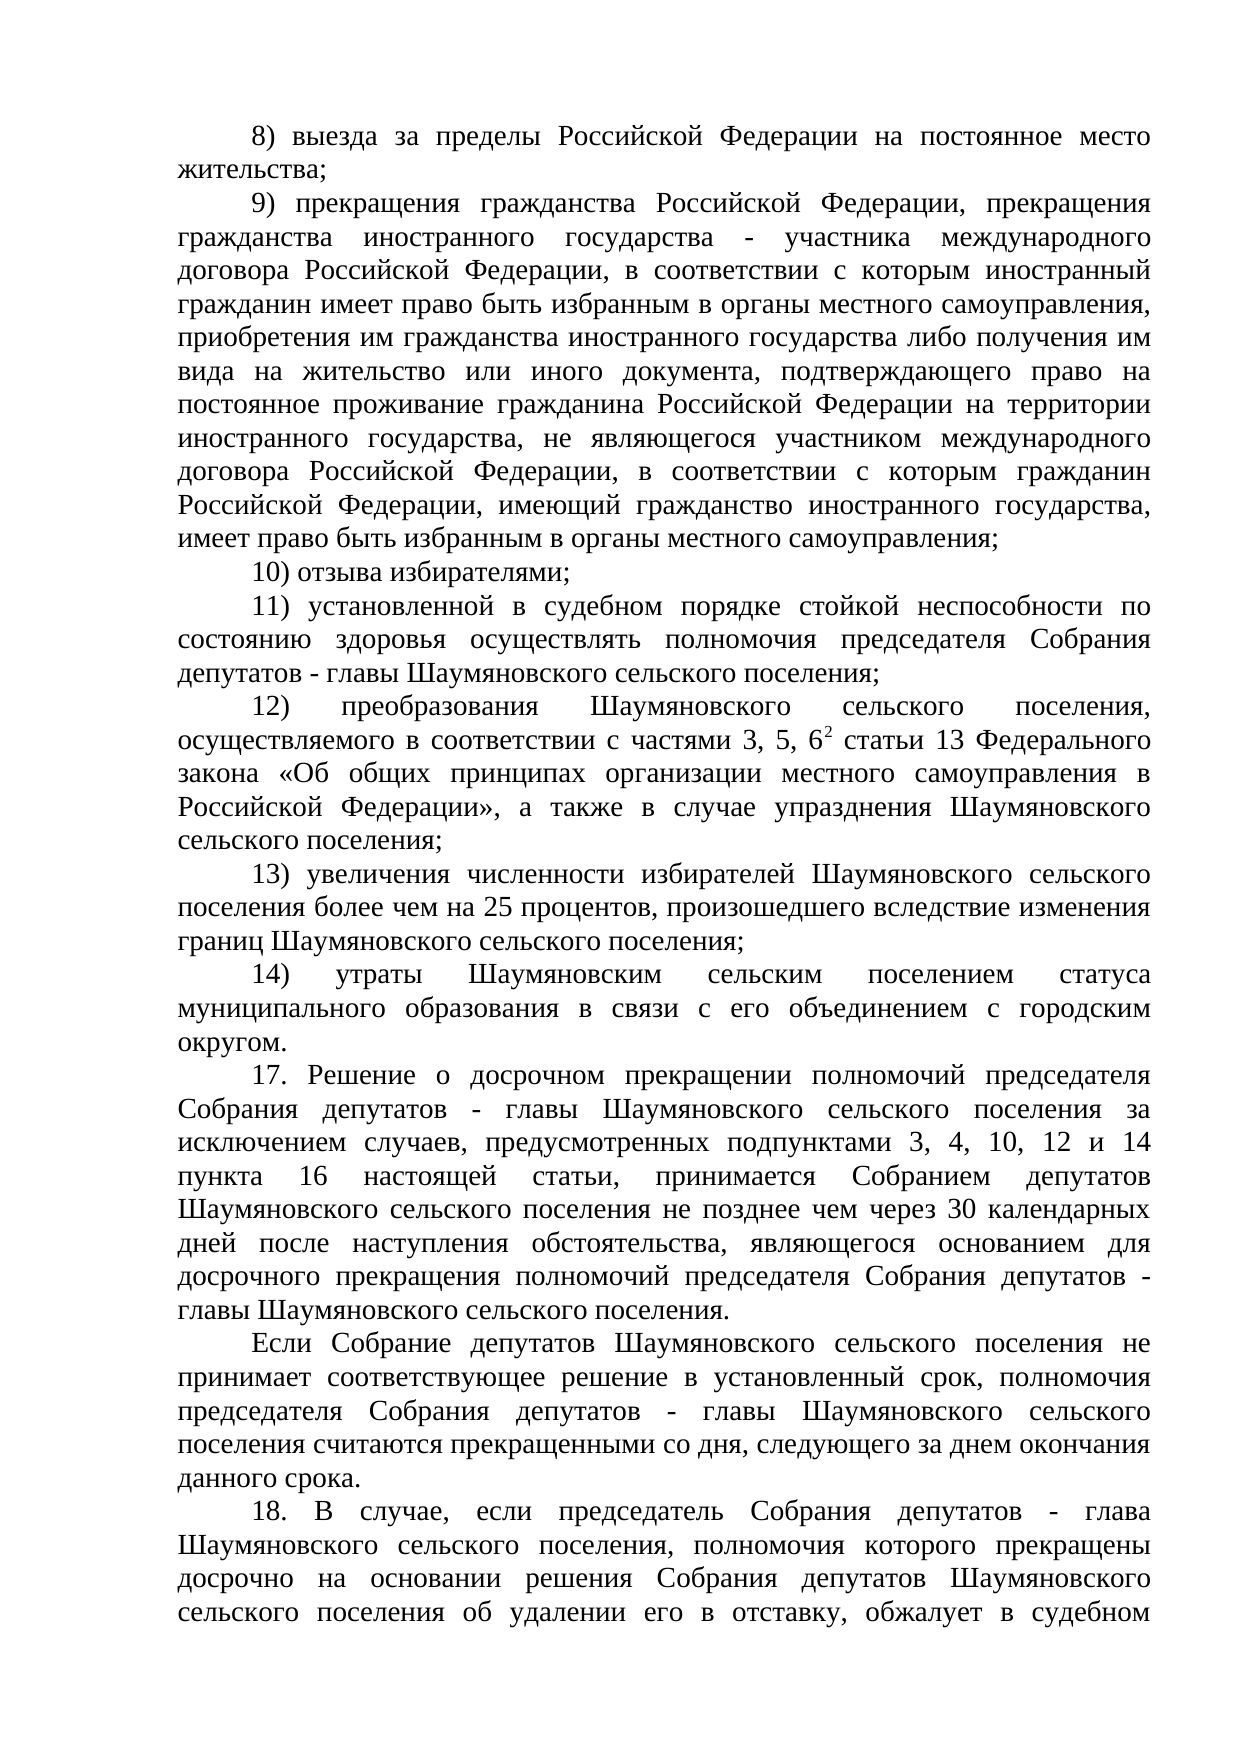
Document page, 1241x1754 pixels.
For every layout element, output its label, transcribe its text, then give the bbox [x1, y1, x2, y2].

text 13) увеличения численности избирателей Шаумяновского сельского поселения более чем на 25 процентов, произошедшего вследствие изменения границ Шаумяновского сельского поселения; [177, 856, 1152, 957]
text 14) утраты Шаумяновским сельским поселением статуса муниципального образования в связи с его объединением с городским округом. [177, 957, 1152, 1057]
text 12) преобразования Шаумяновского сельского поселения, осуществляемого в соответствии с частями 3, 5, 62 статьи 13 Федерального закона «Об общих принципах организации местного самоуправления в Российской Федерации», а также в случае упразднения Шаумяновского сельского поселения; [177, 688, 1152, 856]
text 8) выезда за пределы Российской Федерации на постоянное место жительства; [177, 118, 1152, 185]
text 11) установленной в судебном порядке стойкой неспособности по состоянию здоровья осуществлять полномочия председателя Собрания депутатов - главы Шаумяновского сельского поселения; [177, 588, 1152, 688]
text Если Собрание депутатов Шаумяновского сельского поселения не принимает соответствующее решение в установленный срок, полномочия председателя Собрания депутатов - главы Шаумяновского сельского поселения считаются прекращенными со дня, следующего за днем окончания данного срока. [177, 1326, 1152, 1493]
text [177, 1493, 1152, 1627]
text 17. Решение о досрочном прекращении полномочий председателя Собрания депутатов - главы Шаумяновского сельского поселения за исключением случаев, предусмотренных подпунктами 3, 4, 10, 12 и 14 пункта 16 настоящей статьи, принимается Собранием депутатов Шаумяновского сельского поселения не позднее чем через 30 календарных дней после наступления обстоятельства, являющегося основанием для досрочного прекращения полномочий председателя Собрания депутатов - главы Шаумяновского сельского поселения. [177, 1057, 1152, 1326]
text 9) прекращения гражданства Российской Федерации, прекращения гражданства иностранного государства - участника международного договора Российской Федерации, в соответствии с которым иностранный гражданин имеет право быть избранным в органы местного самоуправления, приобретения им гражданства иностранного государства либо получения им вида на жительство или иного документа, подтверждающего право на постоянное проживание гражданина Российской Федерации на территории иностранного государства, не являющегося участником международного договора Российской Федерации, в соответствии с которым гражданин Российской Федерации, имеющий гражданство иностранного государства, имеет право быть избранным в органы местного самоуправления; [177, 185, 1152, 554]
text 10) отзыва избирателями; [177, 554, 1152, 588]
